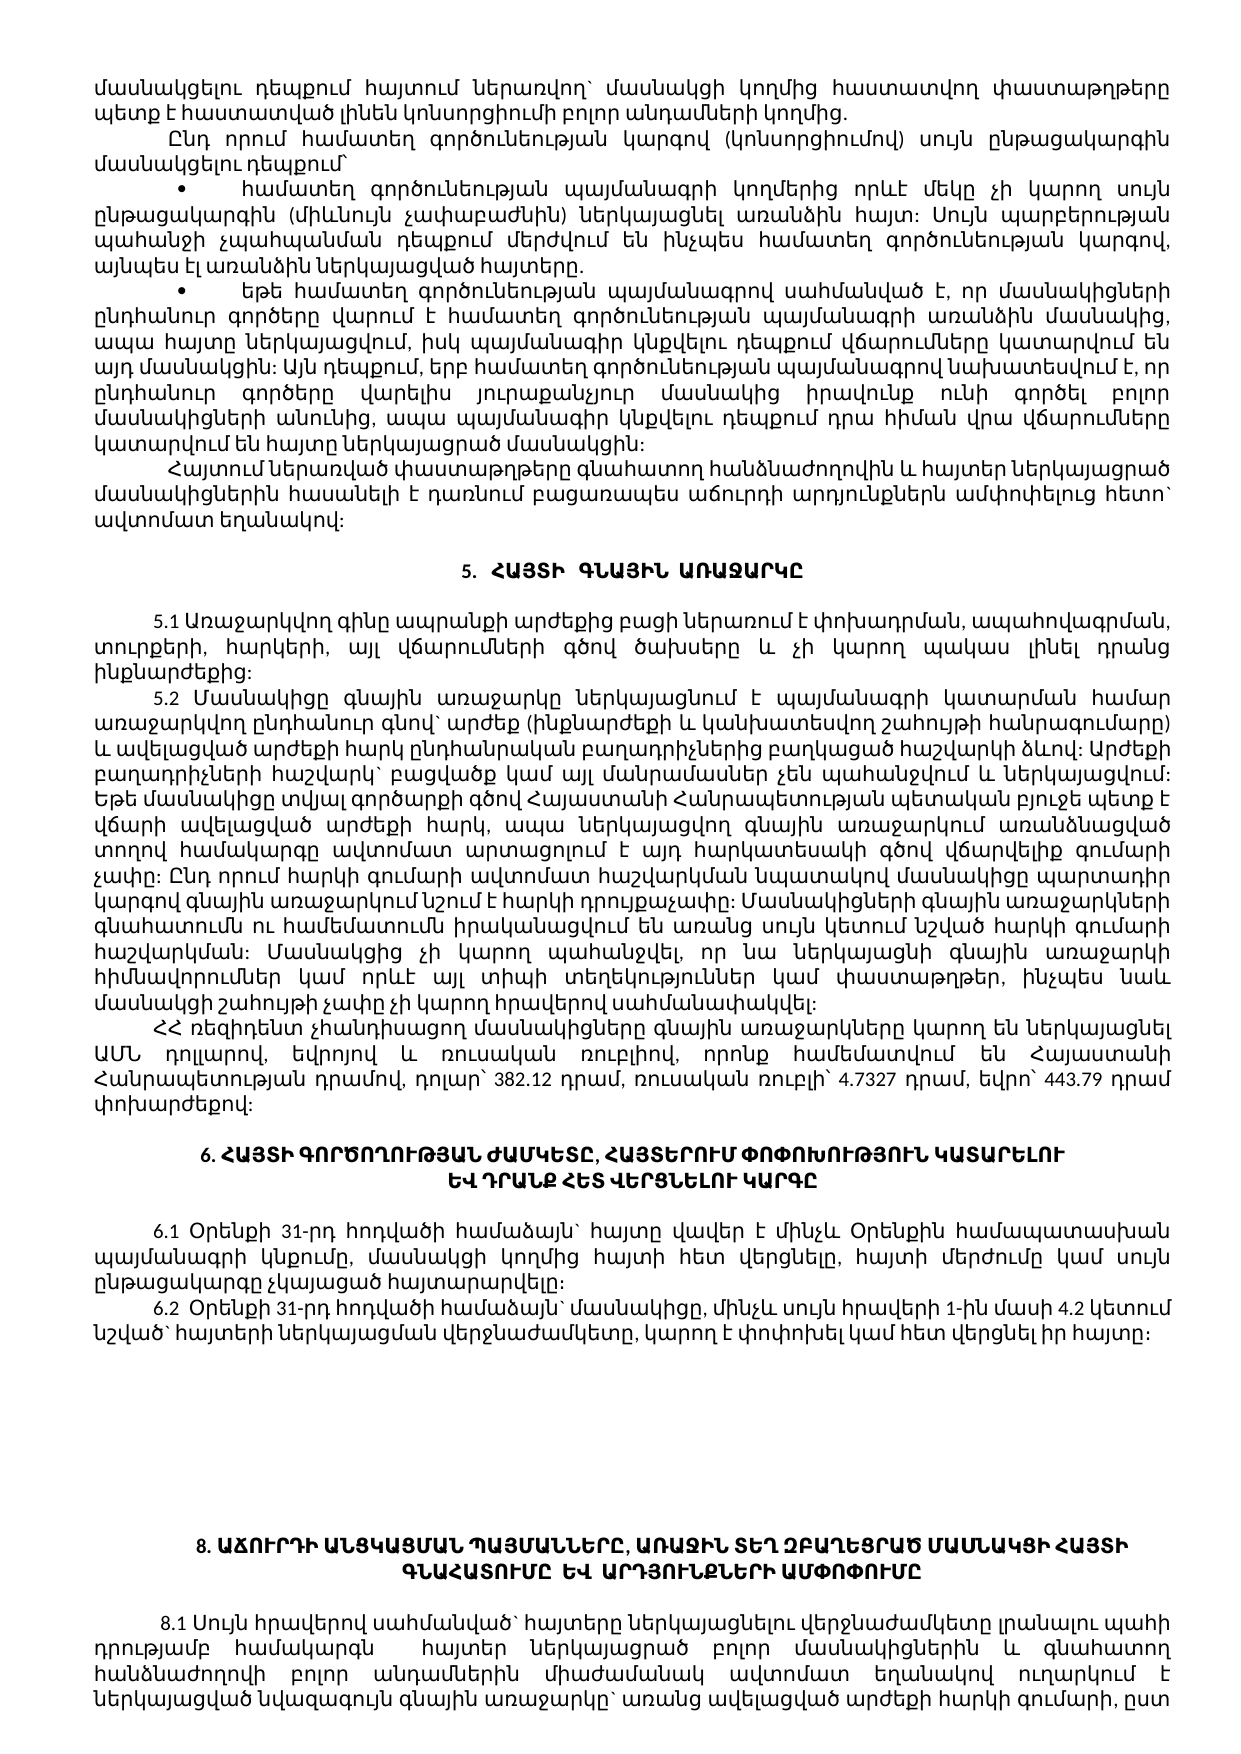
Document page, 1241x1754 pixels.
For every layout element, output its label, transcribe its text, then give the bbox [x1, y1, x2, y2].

list եթե համատեղ գործունեության պայմանագրով սահմանված է, որ մասնակիցների ընդհանուր գործերը վարում է համատեղ գործունեության պայմանագրի առանձին մասնակից, ապա հայտը ներկայացվում, իսկ պայմանագիր կնքվելու դեպքում վճարումները կատարվում են այդ մասնակցին: Այն դեպքում, երբ համատեղ գործունեության պայմանագրով նախատեսվում է, որ ընդհանուր գործերը վարելիս յուրաքանչյուր մասնակից իրավունք ունի գործել բոլոր մասնակիցների անունից, ապա պայմանագիր կնքվելու դեպքում դրա հիման վրա վճարումները կատարվում են հայտը ներկայացրած մասնակցին: [94, 278, 1171, 456]
list համատեղ գործունեության պայմանագրի կողմերից որևէ մեկը չի կարող սույն ընթացակարգին (միևնույն չափաբաժնին) ներկայացնել առանձին հայտ: Սույն պարբերության պահանջի չպահպանման դեպքում մերժվում են ինչպես համատեղ գործունեության կարգով, այնպես էլ առանձին ներկայացված հայտերը. [94, 177, 1171, 278]
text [94, 75, 1171, 126]
text ՀՀ ռեզիդենտ չհանդիսացող մասնակիցները գնային առաջարկները կարող են ներկայացնել ԱՄՆ դոլլարով, եվրոյով և ռուսական ռուբլիով, որոնք համեմատվում են Հայաստանի Հանրապետության դրամով, դոլար՝ 382.12 դրամ, ռուսական ռուբլի՝ 4.7327 դրամ, եվրո՝ 443.79 դրամ փոխարժեքով: [94, 1015, 1171, 1117]
text ԵՎ ԴՐԱՆՔ ՀԵՏ ՎԵՐՑՆԵԼՈՒ ԿԱՐԳԸ [94, 1168, 1171, 1193]
text 6.1 Օրենքի 31-րդ հոդվածի համաձայն` հայտը վավեր է մինչև Օրենքին համապատասխան պայմանագրի կնքումը, մասնակցի կողմից հայտի հետ վերցնելը, հայտի մերժումը կամ սույն ընթացակարգը չկայացած հայտարարվելը։ [94, 1219, 1171, 1295]
text 5. ՀԱՅՏԻ ԳՆԱՅԻՆ ԱՌԱՋԱՐԿԸ [94, 558, 1171, 583]
text 5.1 Առաջարկվող գինը ապրանքի արժեքից բացի ներառում է փոխադրման, ապահովագրման, տուրքերի, հարկերի, այլ վճարումների գծով ծախսերը և չի կարող պակաս լինել դրանց ինքնարժեքից: [94, 609, 1171, 685]
text 6. ՀԱՅՏԻ ԳՈՐԾՈՂՈՒԹՅԱՆ ԺԱՄԿԵՏԸ, ՀԱՅՏԵՐՈՒՄ ՓՈՓՈԽՈՒԹՅՈՒՆ ԿԱՏԱՐԵԼՈՒ [94, 1142, 1171, 1168]
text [94, 1610, 1171, 1712]
text 8. ԱՃՈՒՐԴԻ ԱՆՑԿԱՑՄԱՆ ՊԱՅՄԱՆՆԵՐԸ, ԱՌԱՋԻՆ ՏԵՂ ԶԲԱՂԵՑՐԱԾ ՄԱՍՆԱԿՑԻ ՀԱՅՏԻ [94, 1534, 1171, 1559]
text 5.2 Մասնակիցը գնային առաջարկը ներկայացնում է պայմանագրի կատարման համար առաջարկվող ընդհանուր գնով` արժեք (ինքնարժեքի և կանխատեսվող շահույթի հանրագումարը) և ավելացված արժեքի հարկ ընդհանրական բաղադրիչներից բաղկացած հաշվարկի ձևով: Արժեքի բաղադրիչների հաշվարկ` բացվածք կամ այլ մանրամասներ չեն պահանջվում և ներկայացվում: Եթե մասնակիցը տվյալ գործարքի գծով Հայաստանի Հանրապետության պետական բյուջե պետք է վճարի ավելացված արժեքի հարկ, ապա ներկայացվող գնային առաջարկում առանձնացված տողով համակարգը ավտոմատ արտացոլում է այդ հարկատեսակի գծով վճարվելիք գումարի չափը: Ընդ որում հարկի գումարի ավտոմատ հաշվարկման նպատակով մասնակիցը պարտադիր կարգով գնային առաջարկում նշում է հարկի դրույքաչափը: Մասնակիցների գնային առաջարկների գնահատումն ու համեմատումն իրականացվում են առանց սույն կետում նշված հարկի գումարի հաշվարկման: Մասնակցից չի կարող պահանջվել, որ նա ներկայացնի գնային առաջարկի հիմնավորումներ կամ որևէ այլ տիպի տեղեկություններ կամ փաստաթղթեր, ինչպես նաև մասնակցի շահույթի չափը չի կարող հրավերով սահմանափակվել: [94, 685, 1171, 1015]
text 6.2 Օրենքի 31-րդ հոդվածի համաձայն` մասնակիցը, մինչև սույն հրավերի 1-ին մասի 4.2 կետում նշված` հայտերի ներկայացման վերջնաժամկետը, կարող է փոփոխել կամ հետ վերցնել իր հայտը։ [94, 1295, 1171, 1346]
text Ընդ որում համատեղ գործունեության կարգով (կոնսորցիումով) սույն ընթացակարգին մասնակցելու դեպքում՝ [94, 126, 1171, 177]
text Հայտում ներառված փաստաթղթերը գնահատող հանձնաժողովին և հայտեր ներկայացրած մասնակիցներին հասանելի է դառնում բացառապես աճուրդի արդյունքներն ամփոփելուց հետո` ավտոմատ եղանակով: [94, 456, 1171, 532]
text ԳՆԱՀԱՏՈՒՄԸ ԵՎ ԱՐԴՅՈՒՆՔՆԵՐԻ ԱՄՓՈՓՈՒՄԸ [94, 1559, 1171, 1584]
